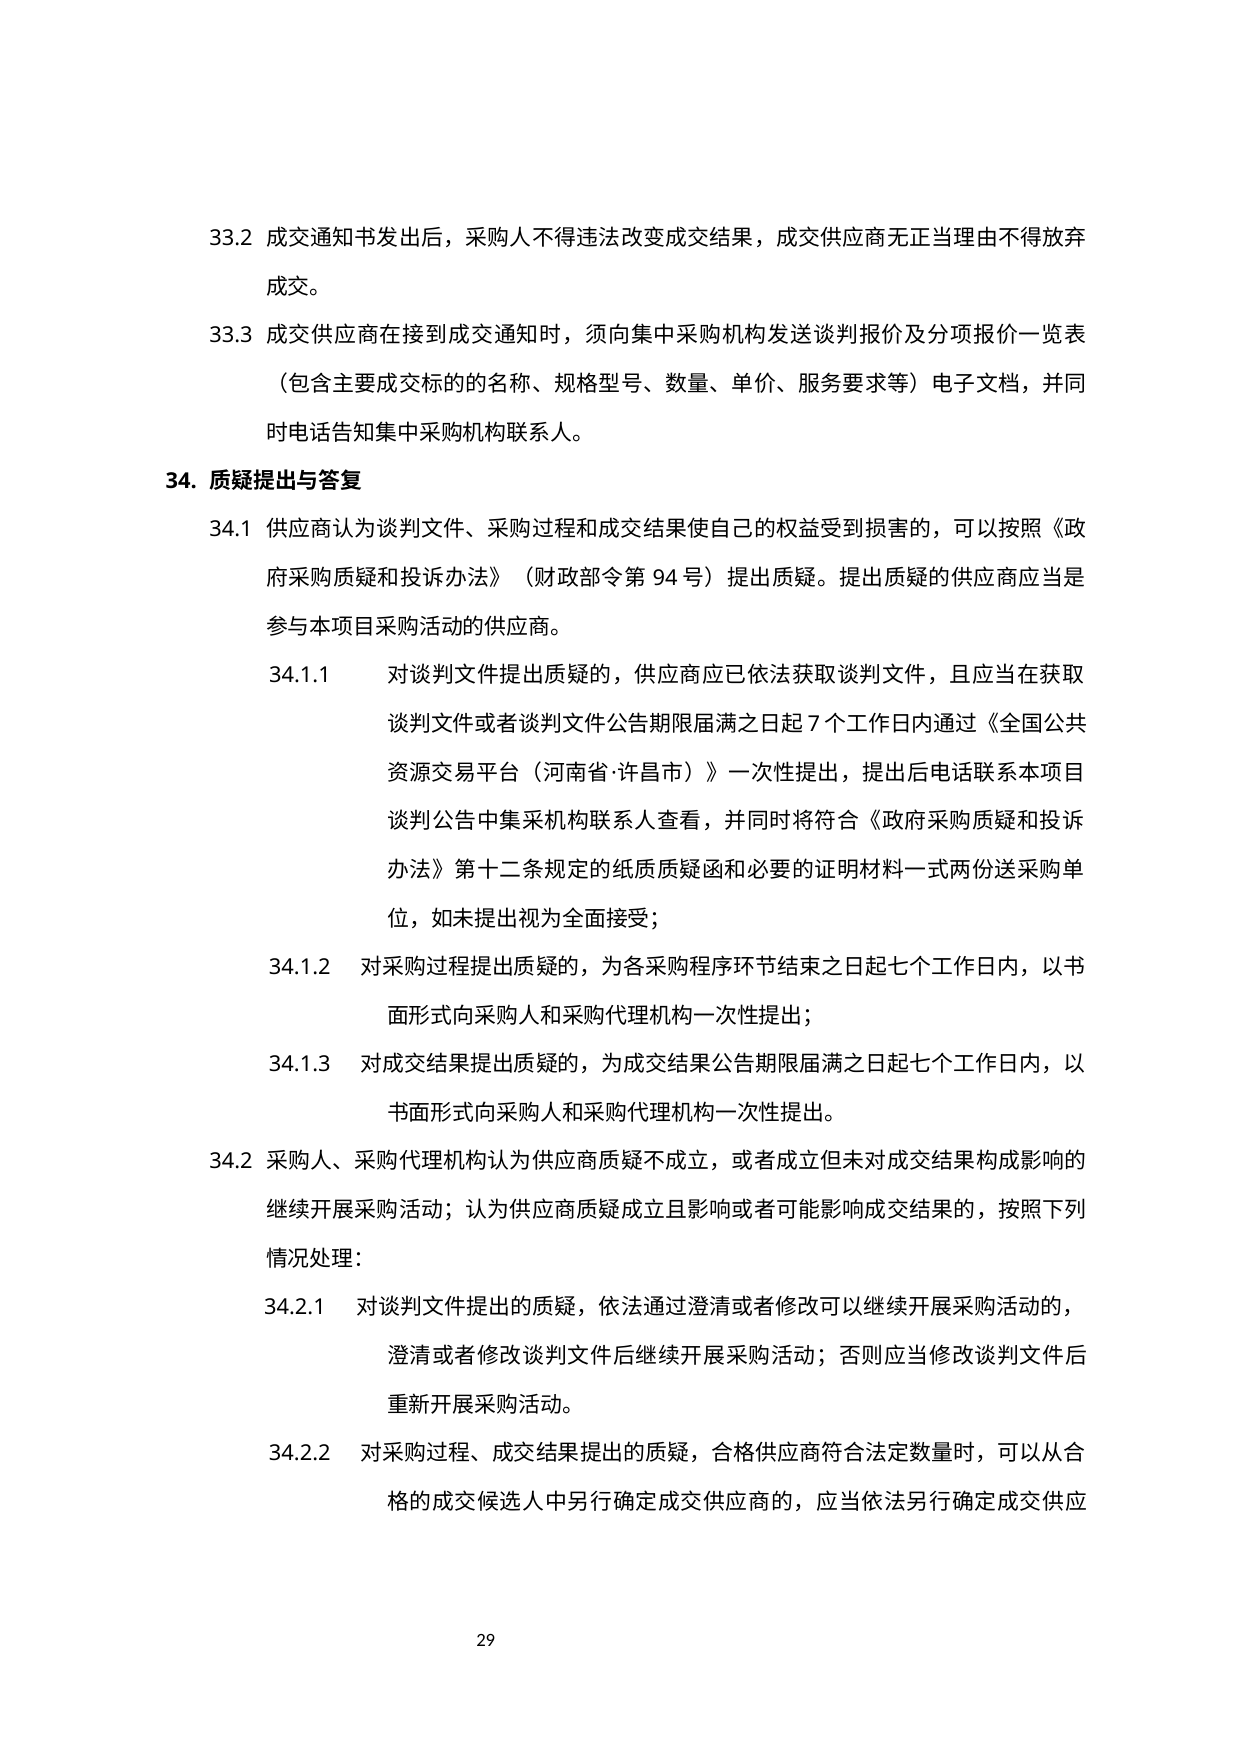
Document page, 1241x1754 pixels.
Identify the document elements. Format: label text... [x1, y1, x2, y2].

list 采购人、采购代理机构认为供应商质疑不成立，或者成立但未对成交结果构成影响的，继续开展采购活动；认为供应商质疑成立且影响或者可能影响成交结果的，按照下列情况处理： [209, 1143, 1087, 1273]
text 34.1.3 对成交结果提出质疑的，为成交结果公告期限届满之日起七个工作日内，以书面形式向采购人和采购代理机构一次性提出。 [269, 1046, 1087, 1127]
list 成交供应商在接到成交通知时，须向集中采购机构发送谈判报价及分项报价一览表（包含主要成交标的的名称、规格型号、数量、单价、服务要求等）电子文档，并同时电话告知集中采购机构联系人。 [209, 317, 1087, 447]
text 34.2.1 对谈判文件提出的质疑，依法通过澄清或者修改可以继续开展采购活动的，澄清或者修改谈判文件后继续开展采购活动；否则应当修改谈判文件后重新开展采购活动。 [264, 1289, 1087, 1419]
list 成交通知书发出后，采购人不得违法改变成交结果，成交供应商无正当理由不得放弃成交。 [209, 219, 1087, 301]
list 质疑提出与答复 [165, 462, 1087, 495]
list 对谈判文件提出质疑的，供应商应已依法获取谈判文件，且应当在获取谈判文件或者谈判文件公告期限届满之日起7个工作日内通过《全国公共资源交易平台（河南省·许昌市）》一次性提出，提出后电话联系本项目谈判公告中集采机构联系人查看，并同时将符合《政府采购质疑和投诉办法》第十二条规定的纸质质疑函和必要的证明材料一式两份送采购单位，如未提出视为全面接受； [269, 657, 1087, 933]
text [269, 1434, 1087, 1516]
text 34.1.2 对采购过程提出质疑的，为各采购程序环节结束之日起七个工作日内，以书面形式向采购人和采购代理机构一次性提出； [269, 949, 1087, 1030]
list 供应商认为谈判文件、采购过程和成交结果使自己的权益受到损害的，可以按照《政府采购质疑和投诉办法》（财政部令第94号）提出质疑。提出质疑的供应商应当是参与本项目采购活动的供应商。 [209, 511, 1087, 641]
